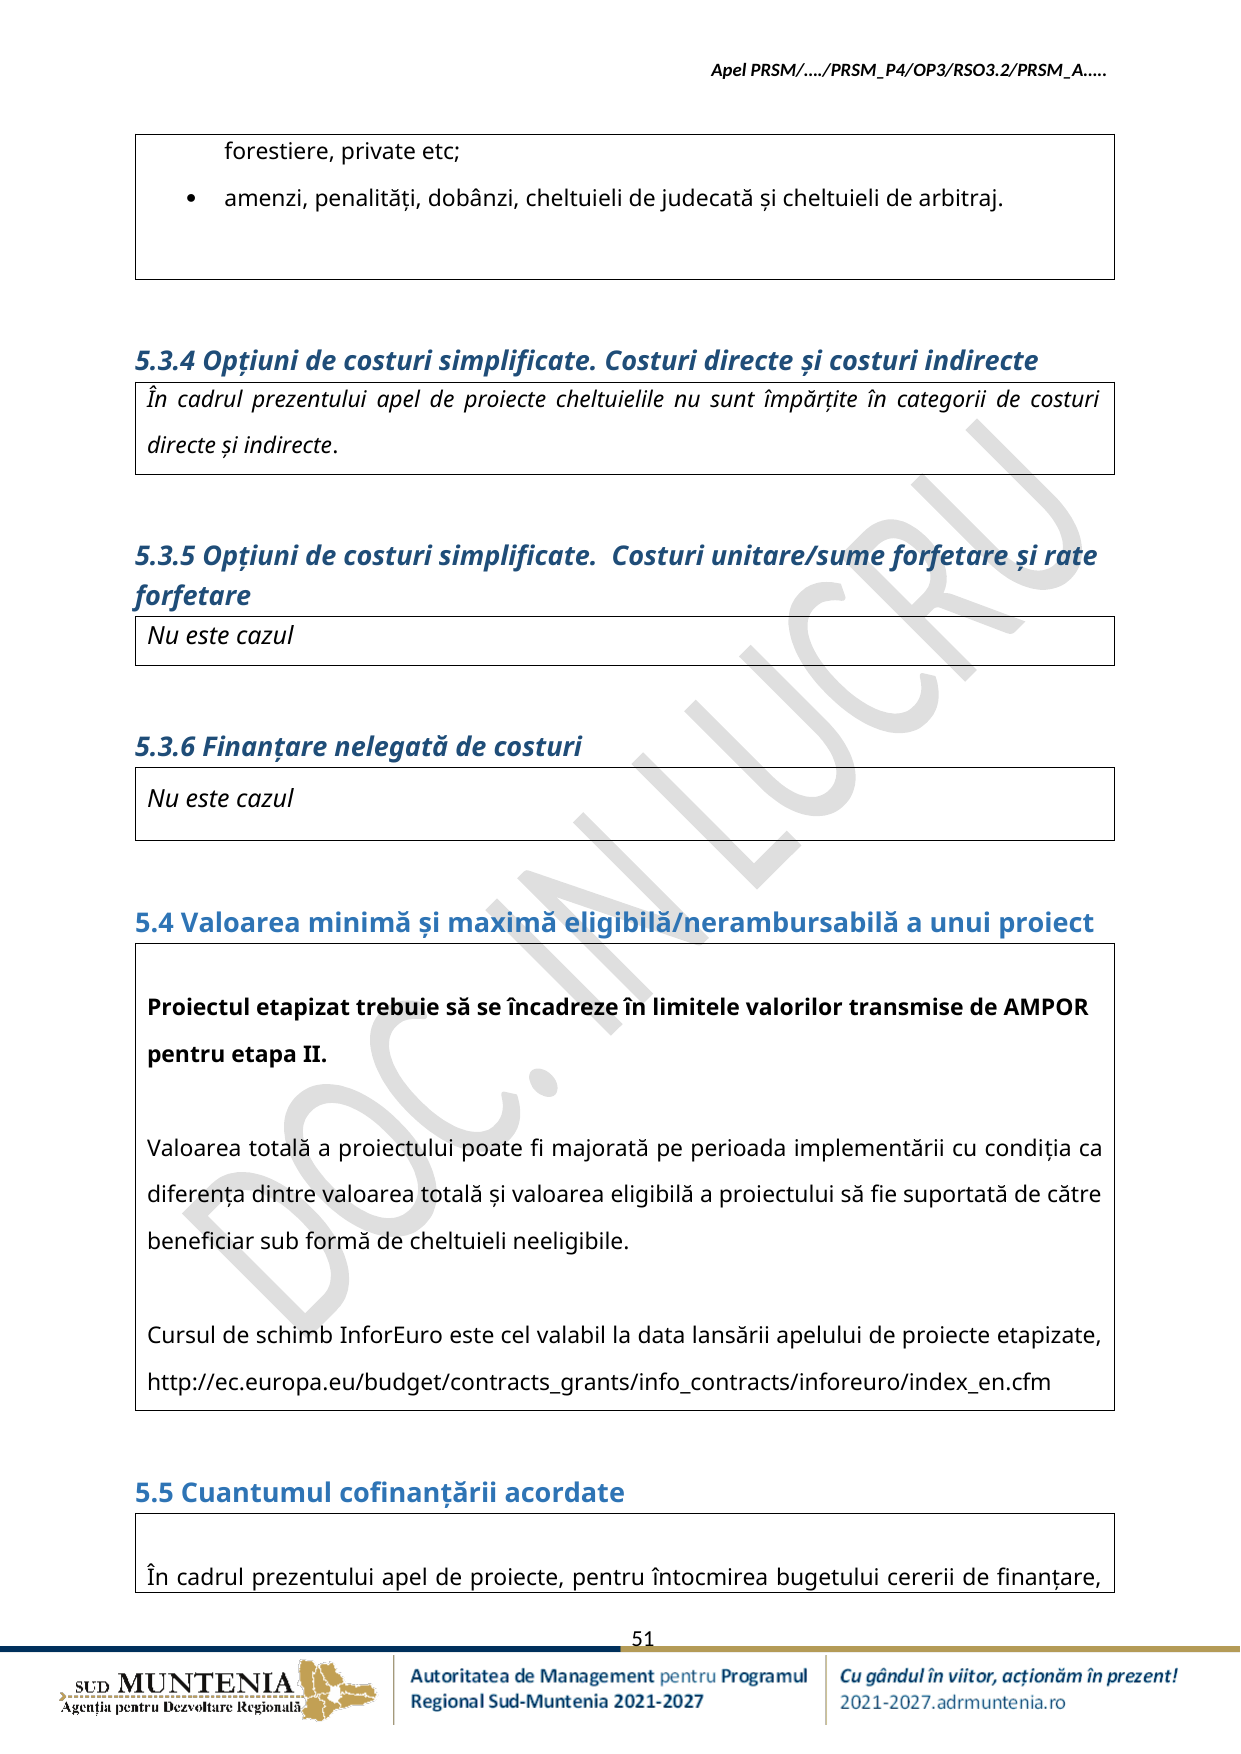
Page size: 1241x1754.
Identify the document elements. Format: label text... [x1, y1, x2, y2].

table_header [136, 1514, 1114, 1592]
table_header Proiectul etapizat trebuie să se încadreze în limitele valorilor transmise de AMPOR pentru etapa II. Valoarea totală a proiectului poate fi majorată pe perioada implementării cu condiţia ca diferenţa dintre valoarea totală şi valoarea eligibilă a proiectului să fie suportată de către beneficiar sub formă de cheltuieli neeligibile. Cursul de schimb InforEuro este cel valabil la data lansării apelului de proiecte etapizate, http://ec.europa.eu/budget/contracts_grants/info_contracts/inforeuro/index_en.cfm [136, 944, 1114, 1410]
subtitle 5.3.6 Finanțare nelegată de costuri [135, 727, 1150, 764]
subtitle 5.3.4 Opțiuni de costuri simplificate. Costuri directe și costuri indirecte [135, 342, 1150, 379]
subtitle 5.3.5 Opțiuni de costuri simplificate. Costuri unitare/sume forfetare și rate forfetare [135, 537, 1150, 613]
table_header Nu este cazul [136, 768, 1114, 840]
picture [0, 1646, 1241, 1726]
subtitle 5.4 Valoarea minimă și maximă eligibilă/nerambursabilă a unui proiect [135, 903, 1150, 940]
subtitle 5.5 Cuantumul cofinanțării acordate [135, 1473, 1150, 1510]
table_header Nu este cazul [136, 617, 1114, 664]
table_header În cadrul prezentului apel de proiecte cheltuielile nu sunt împărțite în categorii de costuri directe și indirecte. [136, 383, 1114, 474]
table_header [136, 135, 1114, 279]
